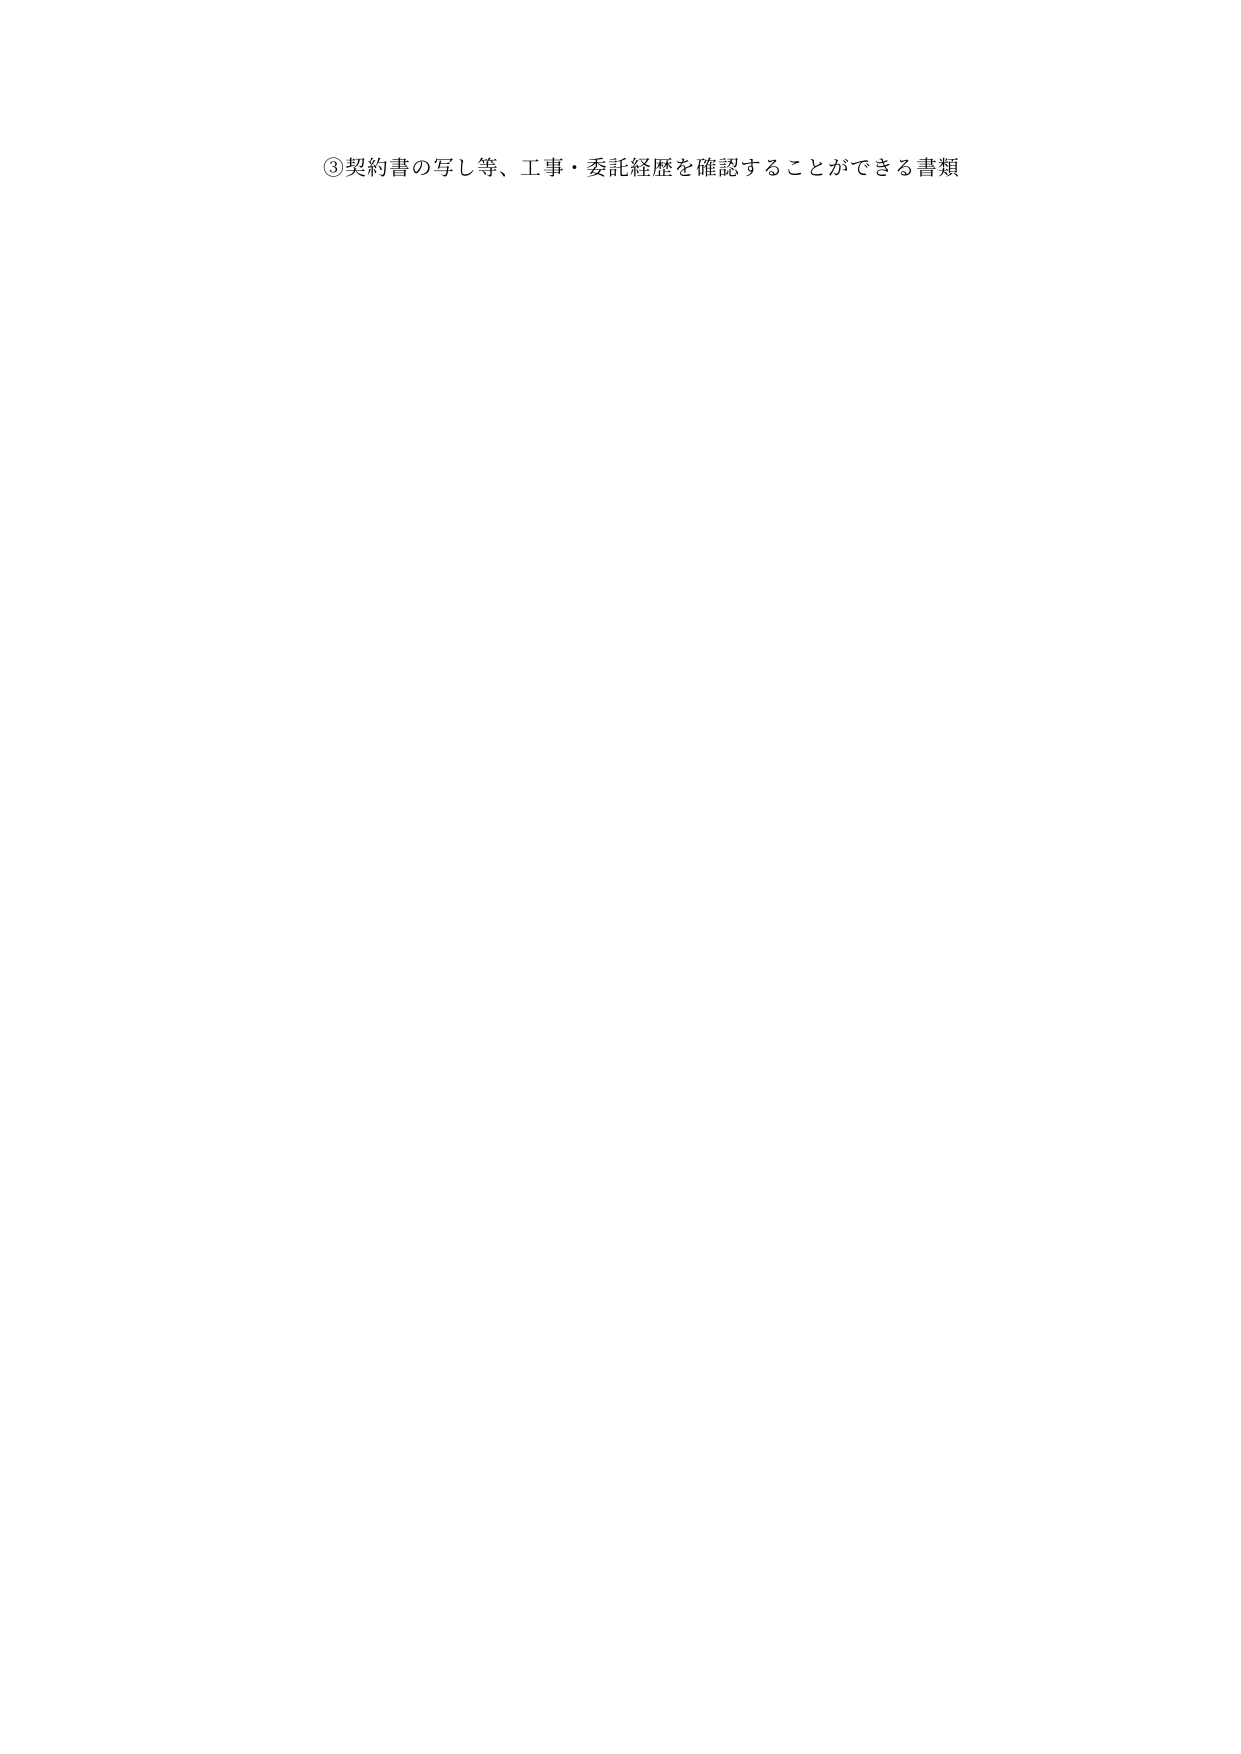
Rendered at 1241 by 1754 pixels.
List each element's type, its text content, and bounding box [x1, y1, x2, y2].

text ③契約書の写し等、工事・委託経歴を確認することができる書類 [214, 149, 1093, 184]
